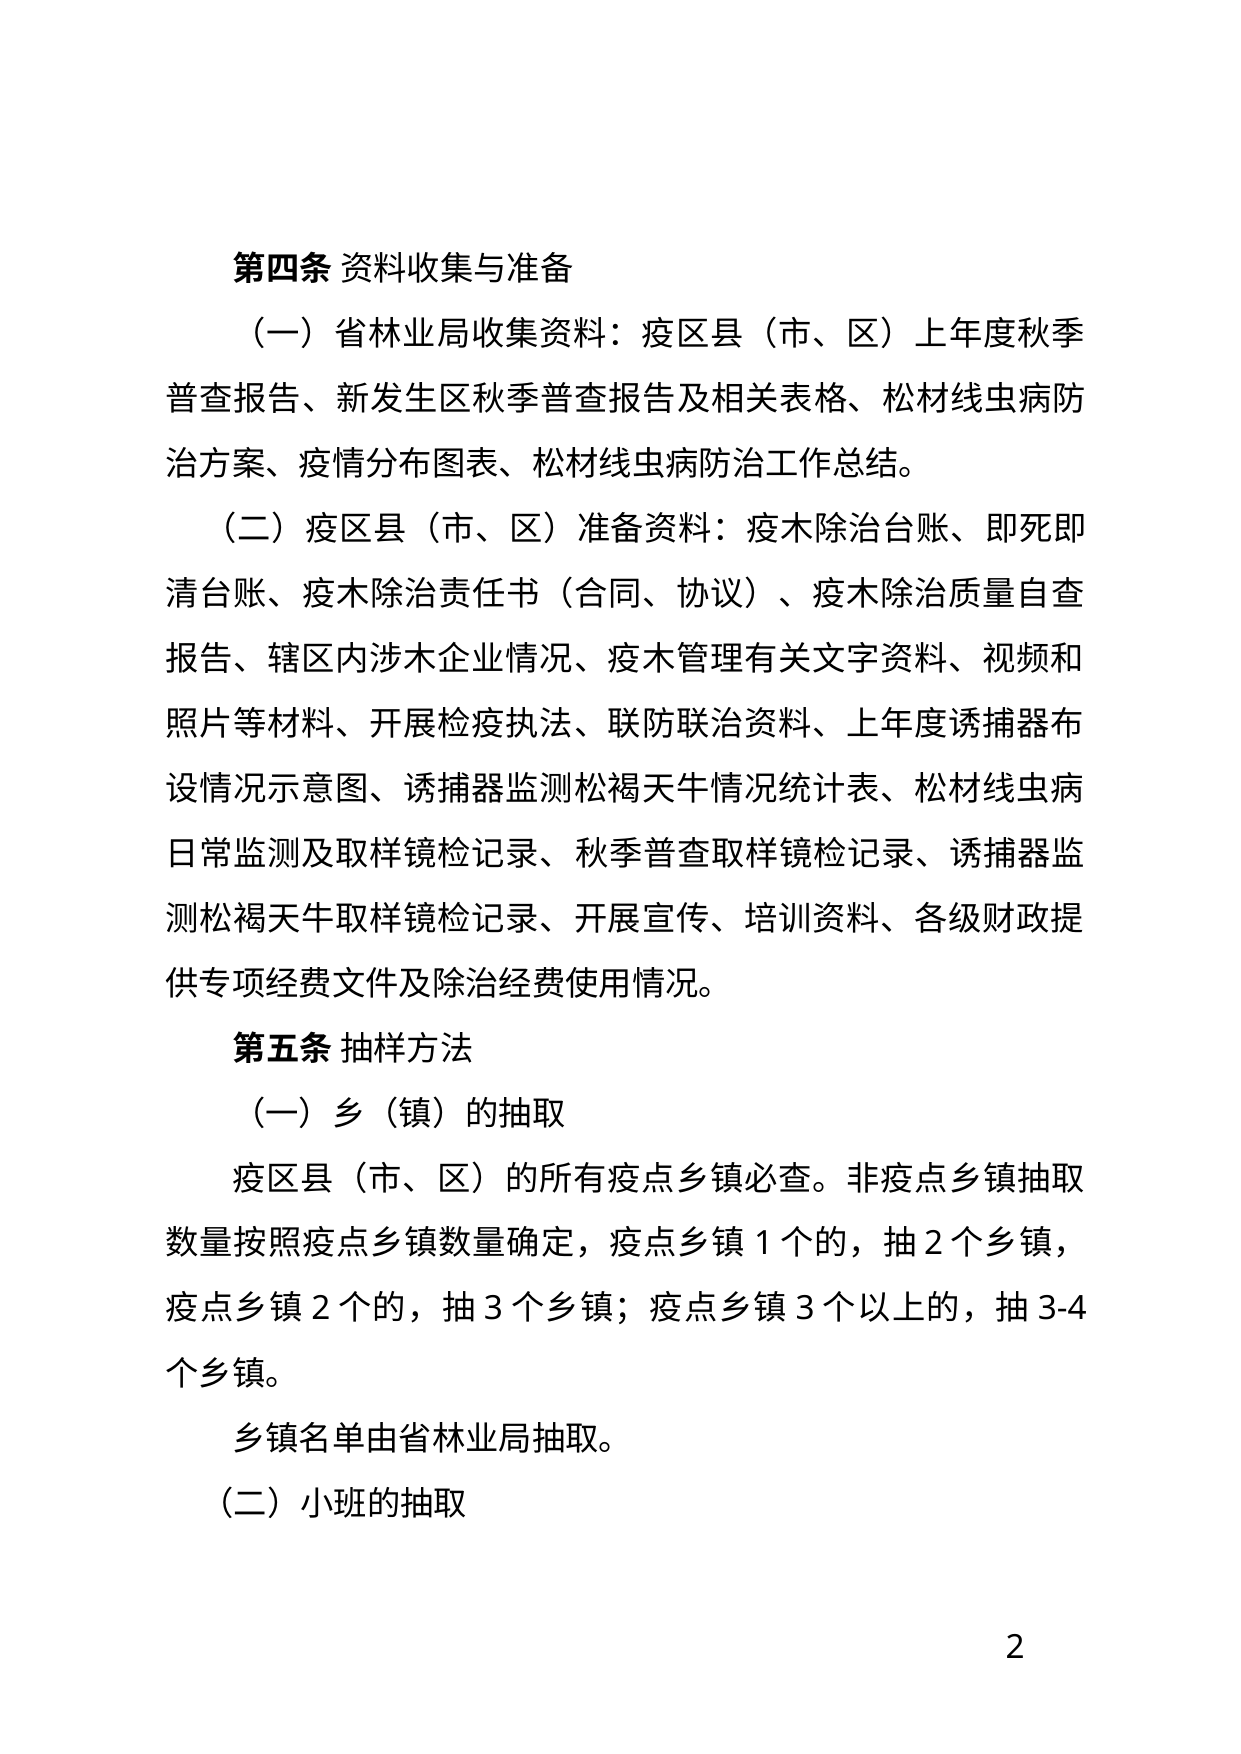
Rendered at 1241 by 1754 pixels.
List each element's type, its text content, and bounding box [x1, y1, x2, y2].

text （二）小班的抽取 [165, 1468, 1087, 1533]
text （二）疫区县（市、区）准备资料：疫木除治台账、即死即清台账、疫木除治责任书（合同、协议）、疫木除治质量自查报告、辖区内涉木企业情况、疫木管理有关文字资料、视频和照片等材料、开展检疫执法、联防联治资料、上年度诱捕器布设情况示意图、诱捕器监测松褐天牛情况统计表、松材线虫病日常监测及取样镜检记录、秋季普查取样镜检记录、诱捕器监测松褐天牛取样镜检记录、开展宣传、培训资料、各级财政提供专项经费文件及除治经费使用情况。 [165, 493, 1087, 1013]
text 疫区县（市、区）的所有疫点乡镇必查。非疫点乡镇抽取数量按照疫点乡镇数量确定，疫点乡镇1个的，抽2个乡镇，疫点乡镇2个的，抽3个乡镇；疫点乡镇3个以上的，抽3-4个乡镇。 [165, 1143, 1087, 1403]
text 第四条 资料收集与准备 [165, 233, 1087, 298]
text （一）乡（镇）的抽取 [165, 1078, 1087, 1143]
text 第五条 抽样方法 [165, 1013, 1087, 1078]
text 乡镇名单由省林业局抽取。 [165, 1403, 1087, 1468]
text （一）省林业局收集资料：疫区县（市、区）上年度秋季普查报告、新发生区秋季普查报告及相关表格、松材线虫病防治方案、疫情分布图表、松材线虫病防治工作总结。 [165, 298, 1087, 493]
